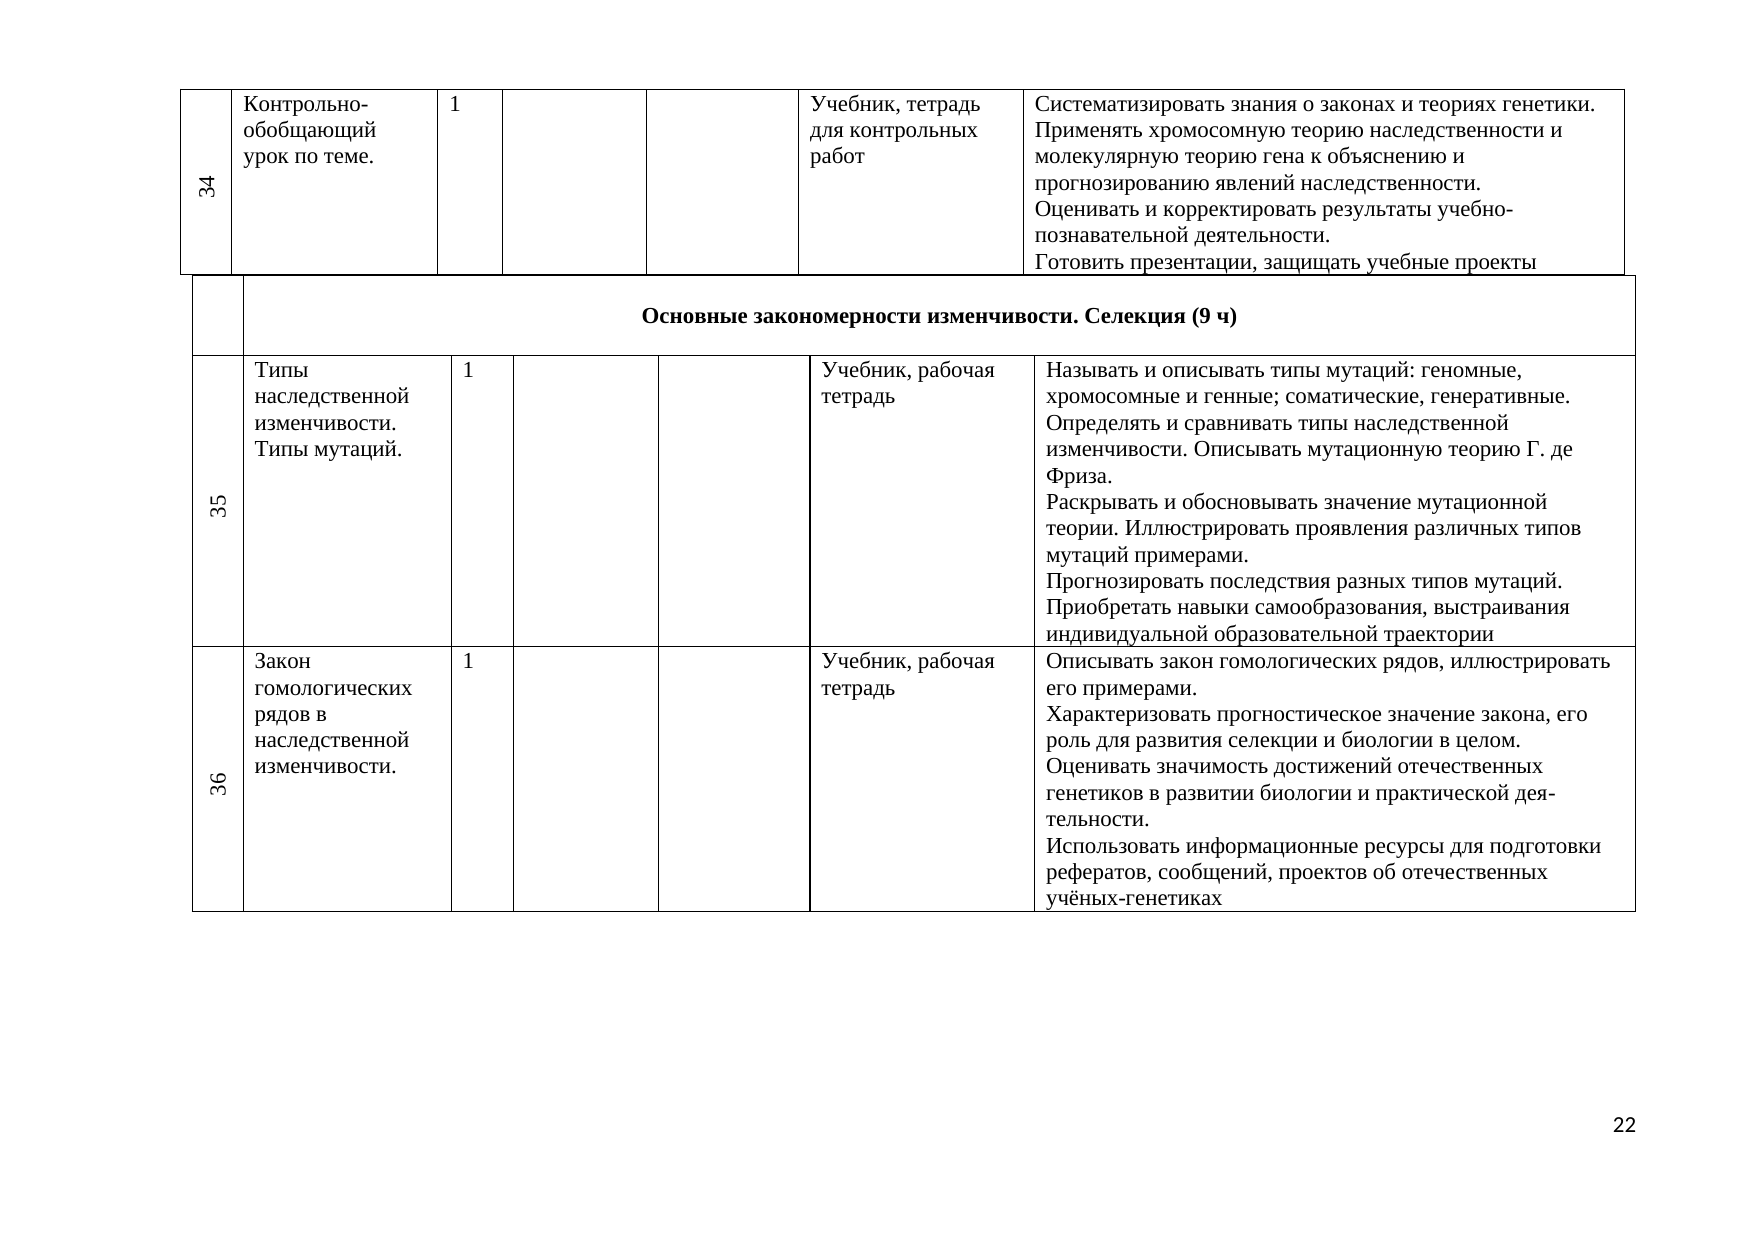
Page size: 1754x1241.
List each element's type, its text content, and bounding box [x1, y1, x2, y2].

table_header Основные закономерности изменчивости. Селекция (9 ч) [244, 276, 1635, 355]
table_cell Типы наследственной изменчивости. Типы мутаций. [244, 356, 451, 646]
table_cell [647, 90, 798, 274]
table_cell 1 [452, 647, 513, 911]
table_cell [514, 356, 658, 646]
table_cell Учебник, тетрадь для контрольных работ [799, 90, 1023, 274]
table_cell 35 [193, 356, 243, 646]
table_cell [659, 356, 809, 646]
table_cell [811, 647, 1034, 911]
table_cell [503, 90, 646, 274]
table_cell Контрольно-обобщающий урок по теме. [232, 90, 437, 274]
table_cell 36 [193, 647, 243, 911]
table_cell [659, 647, 809, 911]
table_cell Описывать закон гомологических рядов, иллюстрировать его примерами. Характеризовать прогностическое значение закона, его роль для развития селекции и биологии в целом. Оценивать значимость достижений отечественных генетиков в развитии биологии и практической деятельности. Использовать информационные ресурсы для подготовки рефератов, сообщений, проектов об отечественных учёных-генетиках [1035, 647, 1635, 911]
table_cell [514, 647, 658, 911]
table_cell 1 [452, 356, 513, 646]
table_cell Закон гомологических рядов в наследственной изменчивости. [244, 647, 451, 911]
table_cell 34 [181, 90, 231, 274]
table_header [193, 276, 243, 355]
table_cell Систематизировать знания о законах и теориях генетики. Применять хромосомную теорию наследственности и молекулярную теорию гена к объяснению и прогнозированию явлений наследственности. Оценивать и корректировать результаты учебно-познавательной деятельности. Готовить презентации, защищать учебные проекты [1024, 90, 1624, 274]
table_cell Называть и описывать типы мутаций: геномные, хромосомные и генные; соматические, генеративные. Определять и сравнивать типы наследственной изменчивости. Описывать мутационную теорию Г. де Фриза. Раскрывать и обосновывать значение мутационной теории. Иллюстрировать проявления различных типов мутаций примерами. Прогнозировать последствия разных типов мутаций. Приобретать навыки самообразования, выстраивания индивидуальной образовательной траектории [1035, 356, 1635, 646]
table_cell 1 [438, 90, 502, 274]
table_cell Учебник, рабочая тетрадь [811, 356, 1034, 646]
